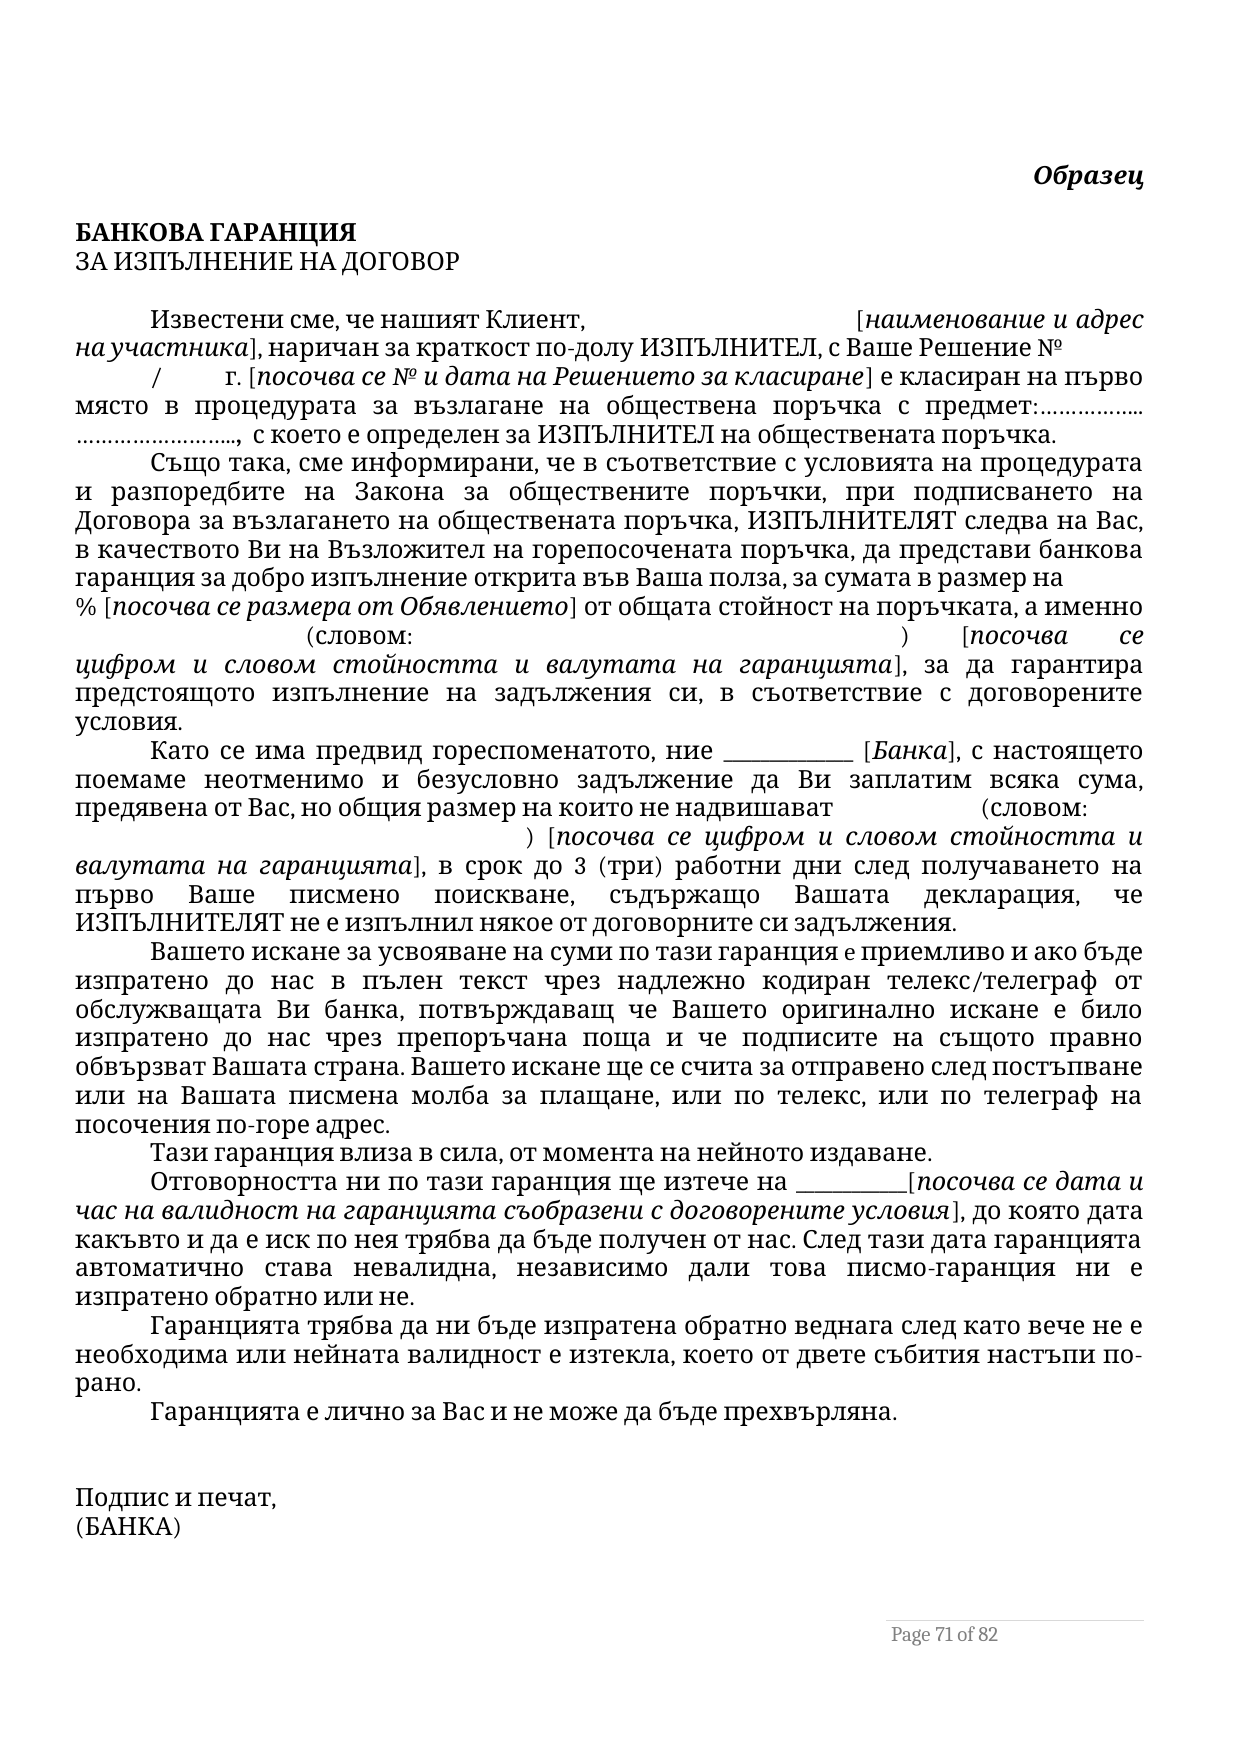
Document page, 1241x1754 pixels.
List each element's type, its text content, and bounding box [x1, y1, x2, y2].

text Известени сме, че нашият Клиент, [наименование и адрес на участника], наричан за краткост по-долу Изпълнител, с Ваше Решение № / г. [посочва се № и дата на Решението за класиране] е класиран на първо място в процедурата за възлагане на обществена поръчка с предмет:……………..…………………….., с което е определен за Изпълнител на обществената поръчка. [75, 306, 1144, 449]
list Също така, сме информирани, че в съответствие с условията на процедурата и разпоредбите на Закона за обществените поръчки, при подписването на Договора за възлагането на обществената поръчка, Изпълнителят следва на Вас, в качеството Ви на Възложител на горепосочената поръчка, да представи банкова гаранция за добро изпълнение открита във Ваша полза, за сумата в размер на % [посочва се размера от Обявлението] от общата стойност на поръчката, а именно (словом: ) [посочва се цифром и словом стойността и валутата на гаранцията], за да гарантира предстоящото изпълнение на задължения си, в съответствие с договорените условия. [75, 449, 1144, 737]
text (БАНКА) [75, 1513, 1144, 1542]
text Отговорността ни по тази гаранция ще изтече на ____________[посочва се дата и час на валидност на гаранцията съобразени с договорените условия], до която дата какъвто и да е иск по нея трябва да бъде получен от нас. След тази дата гаранцията автоматично става невалидна, независимо дали това писмо-гаранция ни е изпратено обратно или не. [75, 1168, 1144, 1312]
list БАНКОВА ГАРАНЦИЯ [75, 219, 1144, 248]
list ЗА ИЗПЪЛНЕНИЕ НА ДОГОВОР [75, 248, 1144, 277]
text Подпис и печат, [75, 1484, 1144, 1513]
text Образец [75, 162, 1144, 191]
text Тази гаранция влиза в сила, от момента на нейното издаване. [75, 1139, 1144, 1168]
text Гаранцията трябва да ни бъде изпратена обратно веднага след като вече не е необходима или нейната валидност е изтекла, което от двете събития настъпи по-рано. [75, 1312, 1144, 1398]
text Вашето искане за усвояване на суми по тази гаранция e приемливо и ако бъде изпратено до нас в пълен текст чрез надлежно кодиран телекс/телеграф от обслужващата Ви банка, потвърждаващ че Вашето оригинално искане е било изпратено до нас чрез препоръчана поща и че подписите на същото правно обвързват Вашата страна. Вашето искане ще се счита за отправено след постъпване или на Вашата писмена молба за плащане, или по телекс, или по телеграф на посочения по-горе адрес. [75, 938, 1144, 1139]
text Гаранцията е лично за Вас и не може да бъде прехвърляна. [75, 1398, 1144, 1427]
list Като се има предвид гореспоменатото, ние ______________ [Банка], с настоящето поемаме неотменимо и безусловно задължение да Ви заплатим всяка сума, предявена от Вас, но общия размер на които не надвишават (словом: ) [посочва се цифром и словом стойността и валутата на гаранцията], в срок до 3 (три) работни дни след получаването на първо Ваше писмено поискване, съдържащо Вашата декларация, че ИЗПЪЛНИТЕЛЯТ не е изпълнил някое от договорните си задължения. [75, 737, 1144, 938]
